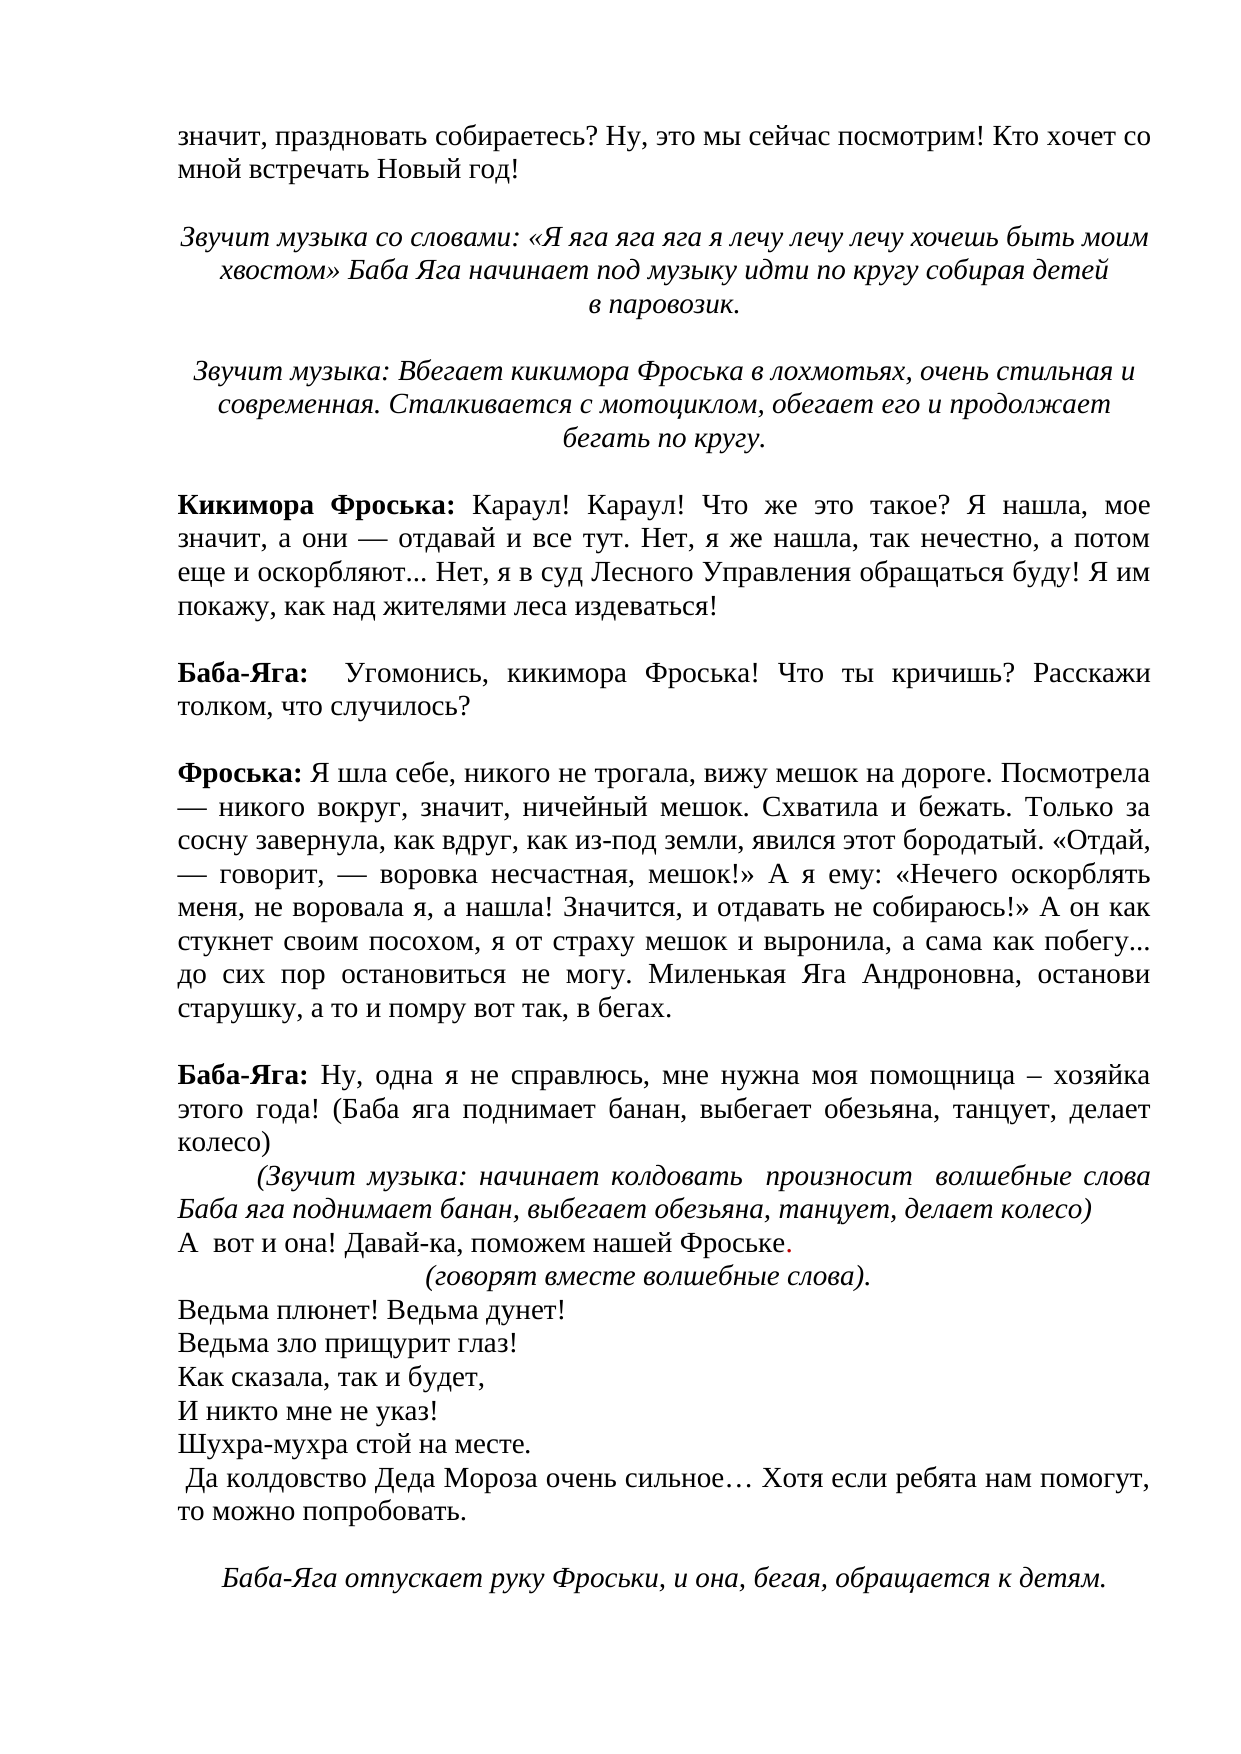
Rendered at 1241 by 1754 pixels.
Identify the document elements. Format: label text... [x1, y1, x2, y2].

text Фроська: Я шла себе, никого не трогала, вижу мешок на дороге. Посмотрела — никого вокруг, значит, ничейный мешок. Схватила и бежать. Только за сосну завернула, как вдруг, как из-под земли, явился этот бородатый. «Отдай, — говорит, — воровка несчастная, мешок!» А я ему: «Нечего оскорблять меня, не воровала я, а нашла! Значится, и отдавать не собираюсь!» А он как стукнет своим посохом, я от страху мешок и выронила, а сама как побегу... до сих пор остановиться не могу. Миленькая Яга Андроновна, останови старушку, а то и помру вот так, в бегах. [177, 722, 1152, 1024]
text в паровозик. [177, 286, 1152, 319]
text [177, 118, 1152, 185]
text Баба-Яга отпускает руку Фроськи, и она, бегая, обращается к детям. [177, 1560, 1152, 1594]
text Кикимора Фроська: Караул! Караул! Что же это такое? Я нашла, мое значит, а они — отдавай и все тут. Нет, я же нашла, так нечестно, а потом еще и оскорбляют... Нет, я в суд Лесного Управления обращаться буду! Я им покажу, как над жителями леса издеваться! [177, 453, 1152, 621]
text Да колдовство Деда Мороза очень сильное… Хотя если ребята нам помогут, то можно попробовать. [177, 1460, 1152, 1527]
text Ведьма зло прищурит глаз! [177, 1326, 1152, 1359]
text Шухра-мухра стой на месте. [177, 1426, 1152, 1460]
text (говорят вместе волшебные слова). [177, 1258, 1152, 1292]
text И никто мне не указ! [177, 1393, 1152, 1426]
text Звучит музыка со словами: «Я яга яга яга я лечу лечу лечу хочешь быть моим хвостом» Баба Яга начинает под музыку идти по кругу собирая детей [177, 219, 1152, 286]
text (Звучит музыка: начинает колдовать произносит волшебные слова Баба яга поднимает банан, выбегает обезьяна, танцует, делает колесо) [177, 1158, 1152, 1225]
text Как сказала, так и будет, [177, 1359, 1152, 1393]
text Ведьма плюнет! Ведьма дунет! [177, 1292, 1152, 1326]
text Звучит музыка: Вбегает кикимора Фроська в лохмотьях, очень стильная и современная. Сталкивается с мотоциклом, обегает его и продолжает бегать по кругу. [177, 353, 1152, 453]
text Баба-Яга: Угомонись, кикимора Фроська! Что ты кричишь? Расскажи толком, что случилось? [177, 621, 1152, 722]
text А вот и она! Давай-ка, поможем нашей Фроське. [177, 1225, 1152, 1258]
text Баба-Яга: Ну, одна я не справлюсь, мне нужна моя помощница – хозяйка этого года! (Баба яга поднимает банан, выбегает обезьяна, танцует, делает колесо) [177, 1057, 1152, 1158]
